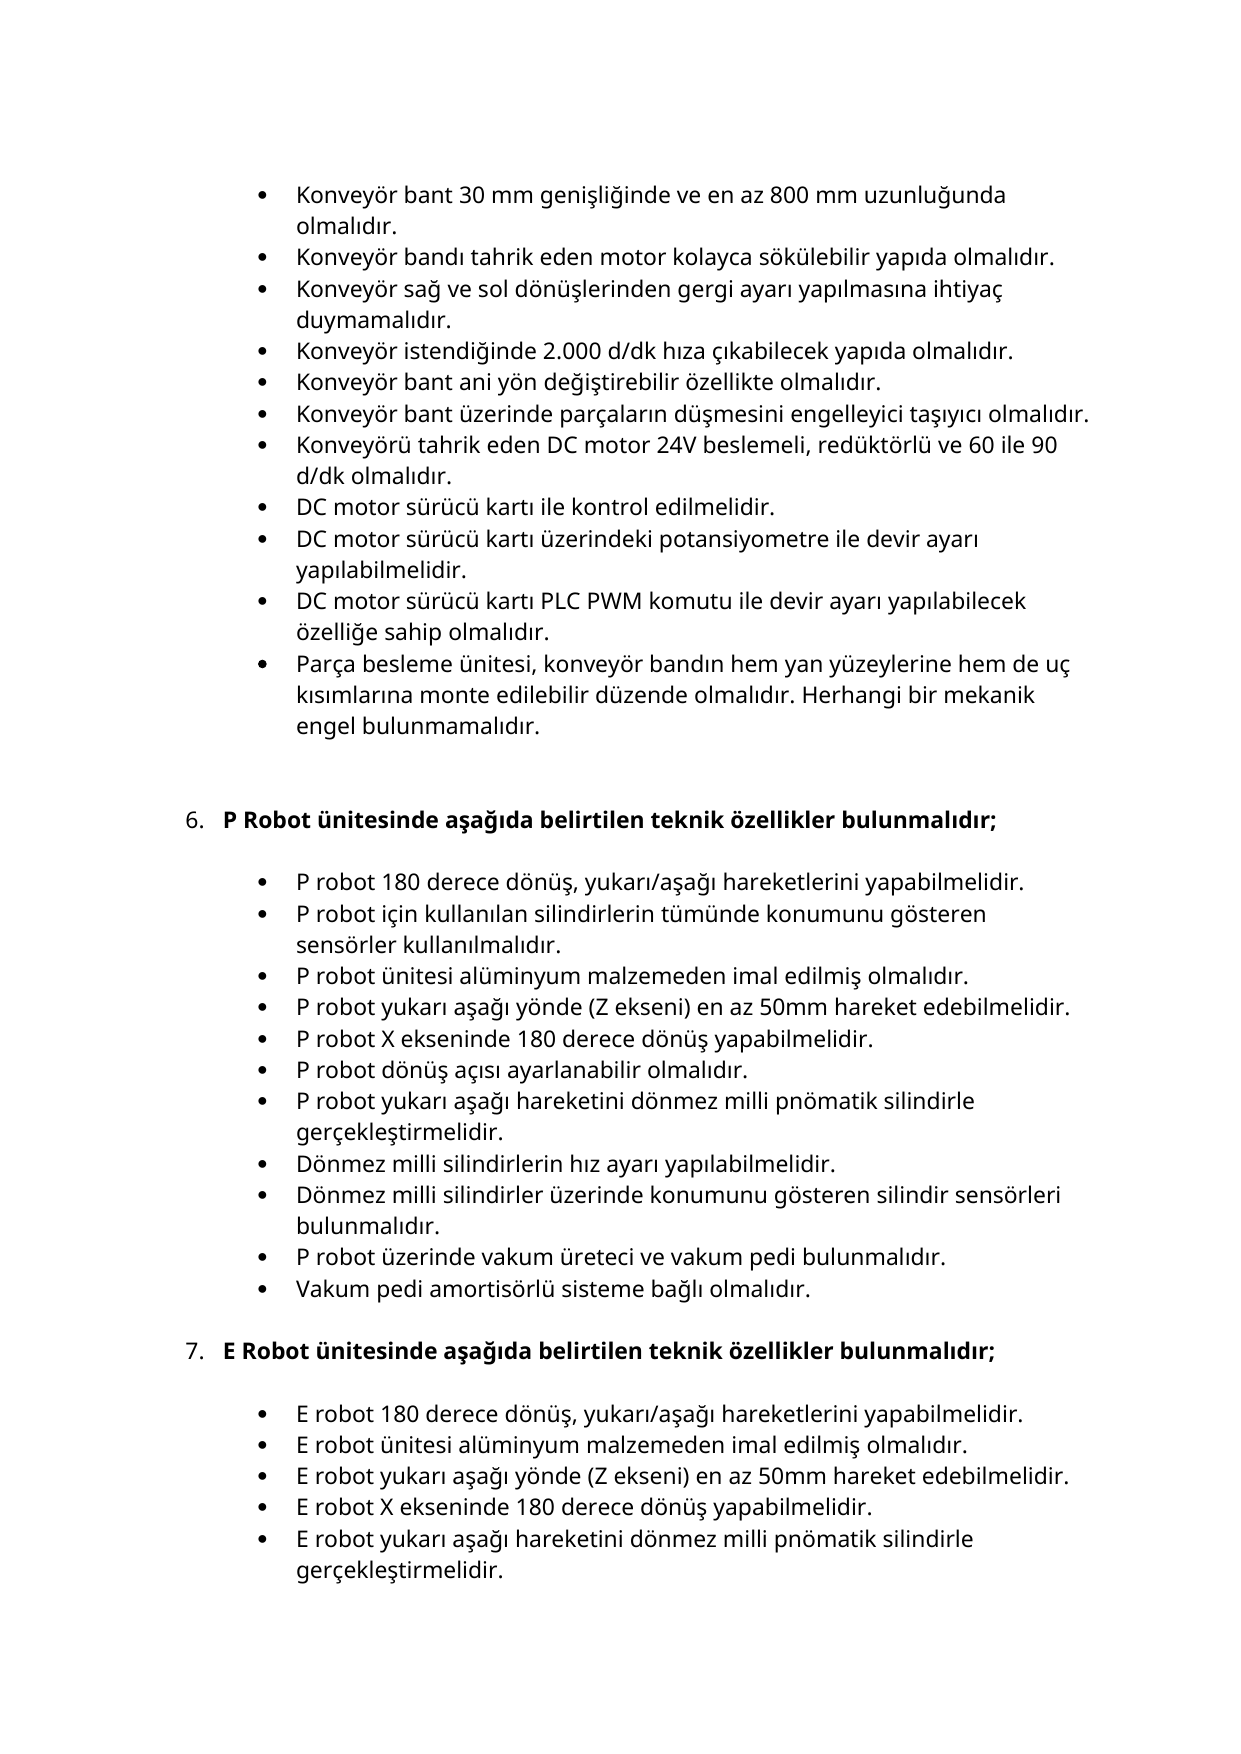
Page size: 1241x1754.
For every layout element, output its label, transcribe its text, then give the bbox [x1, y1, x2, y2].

list Dönmez milli silindirlerin hız ayarı yapılabilmelidir. [258, 1148, 1093, 1179]
list E robot yukarı aşağı yönde (Z ekseni) en az 50mm hareket edebilmelidir. [258, 1460, 1093, 1491]
list Konveyör bant üzerinde parçaların düşmesini engelleyici taşıyıcı olmalıdır. [258, 398, 1093, 429]
list P robot ünitesi alüminyum malzemeden imal edilmiş olmalıdır. [258, 960, 1093, 991]
list P robot için kullanılan silindirlerin tümünde konumunu gösteren sensörler kullanılmalıdır. [258, 898, 1093, 960]
list Konveyör bant ani yön değiştirebilir özellikte olmalıdır. [258, 366, 1093, 398]
list P robot 180 derece dönüş, yukarı/aşağı hareketlerini yapabilmelidir. [258, 866, 1093, 898]
list E robot 180 derece dönüş, yukarı/aşağı hareketlerini yapabilmelidir. [258, 1398, 1093, 1429]
list E Robot ünitesinde aşağıda belirtilen teknik özellikler bulunmalıdır; [185, 1335, 1093, 1366]
list P Robot ünitesinde aşağıda belirtilen teknik özellikler bulunmalıdır; [185, 804, 1093, 835]
list DC motor sürücü kartı üzerindeki potansiyometre ile devir ayarı yapılabilmelidir. [258, 523, 1093, 585]
list Konveyör istendiğinde 2.000 d/dk hıza çıkabilecek yapıda olmalıdır. [258, 335, 1093, 366]
list P robot yukarı aşağı yönde (Z ekseni) en az 50mm hareket edebilmelidir. [258, 991, 1093, 1023]
list E robot X ekseninde 180 derece dönüş yapabilmelidir. [258, 1491, 1093, 1523]
list DC motor sürücü kartı PLC PWM komutu ile devir ayarı yapılabilecek özelliğe sahip olmalıdır. [258, 585, 1093, 648]
list Konveyör bandı tahrik eden motor kolayca sökülebilir yapıda olmalıdır. [258, 241, 1093, 273]
list Vakum pedi amortisörlü sisteme bağlı olmalıdır. [258, 1273, 1093, 1304]
list Parça besleme ünitesi, konveyör bandın hem yan yüzeylerine hem de uç kısımlarına monte edilebilir düzende olmalıdır. Herhangi bir mekanik engel bulunmamalıdır. [258, 648, 1093, 741]
list Konveyör sağ ve sol dönüşlerinden gergi ayarı yapılmasına ihtiyaç duymamalıdır. [258, 273, 1093, 335]
list P robot X ekseninde 180 derece dönüş yapabilmelidir. [258, 1023, 1093, 1054]
list DC motor sürücü kartı ile kontrol edilmelidir. [258, 491, 1093, 523]
list P robot dönüş açısı ayarlanabilir olmalıdır. [258, 1054, 1093, 1085]
list P robot yukarı aşağı hareketini dönmez milli pnömatik silindirle gerçekleştirmelidir. [258, 1085, 1093, 1148]
list Dönmez milli silindirler üzerinde konumunu gösteren silindir sensörleri bulunmalıdır. [258, 1179, 1093, 1241]
list P robot üzerinde vakum üreteci ve vakum pedi bulunmalıdır. [258, 1241, 1093, 1273]
list Konveyörü tahrik eden DC motor 24V beslemeli, redüktörlü ve 60 ile 90 d/dk olmalıdır. [258, 429, 1093, 491]
list E robot ünitesi alüminyum malzemeden imal edilmiş olmalıdır. [258, 1429, 1093, 1460]
list Konveyör bant 30 mm genişliğinde ve en az 800 mm uzunluğunda olmalıdır. [258, 179, 1093, 241]
list E robot yukarı aşağı hareketini dönmez milli pnömatik silindirle gerçekleştirmelidir. [258, 1523, 1093, 1585]
